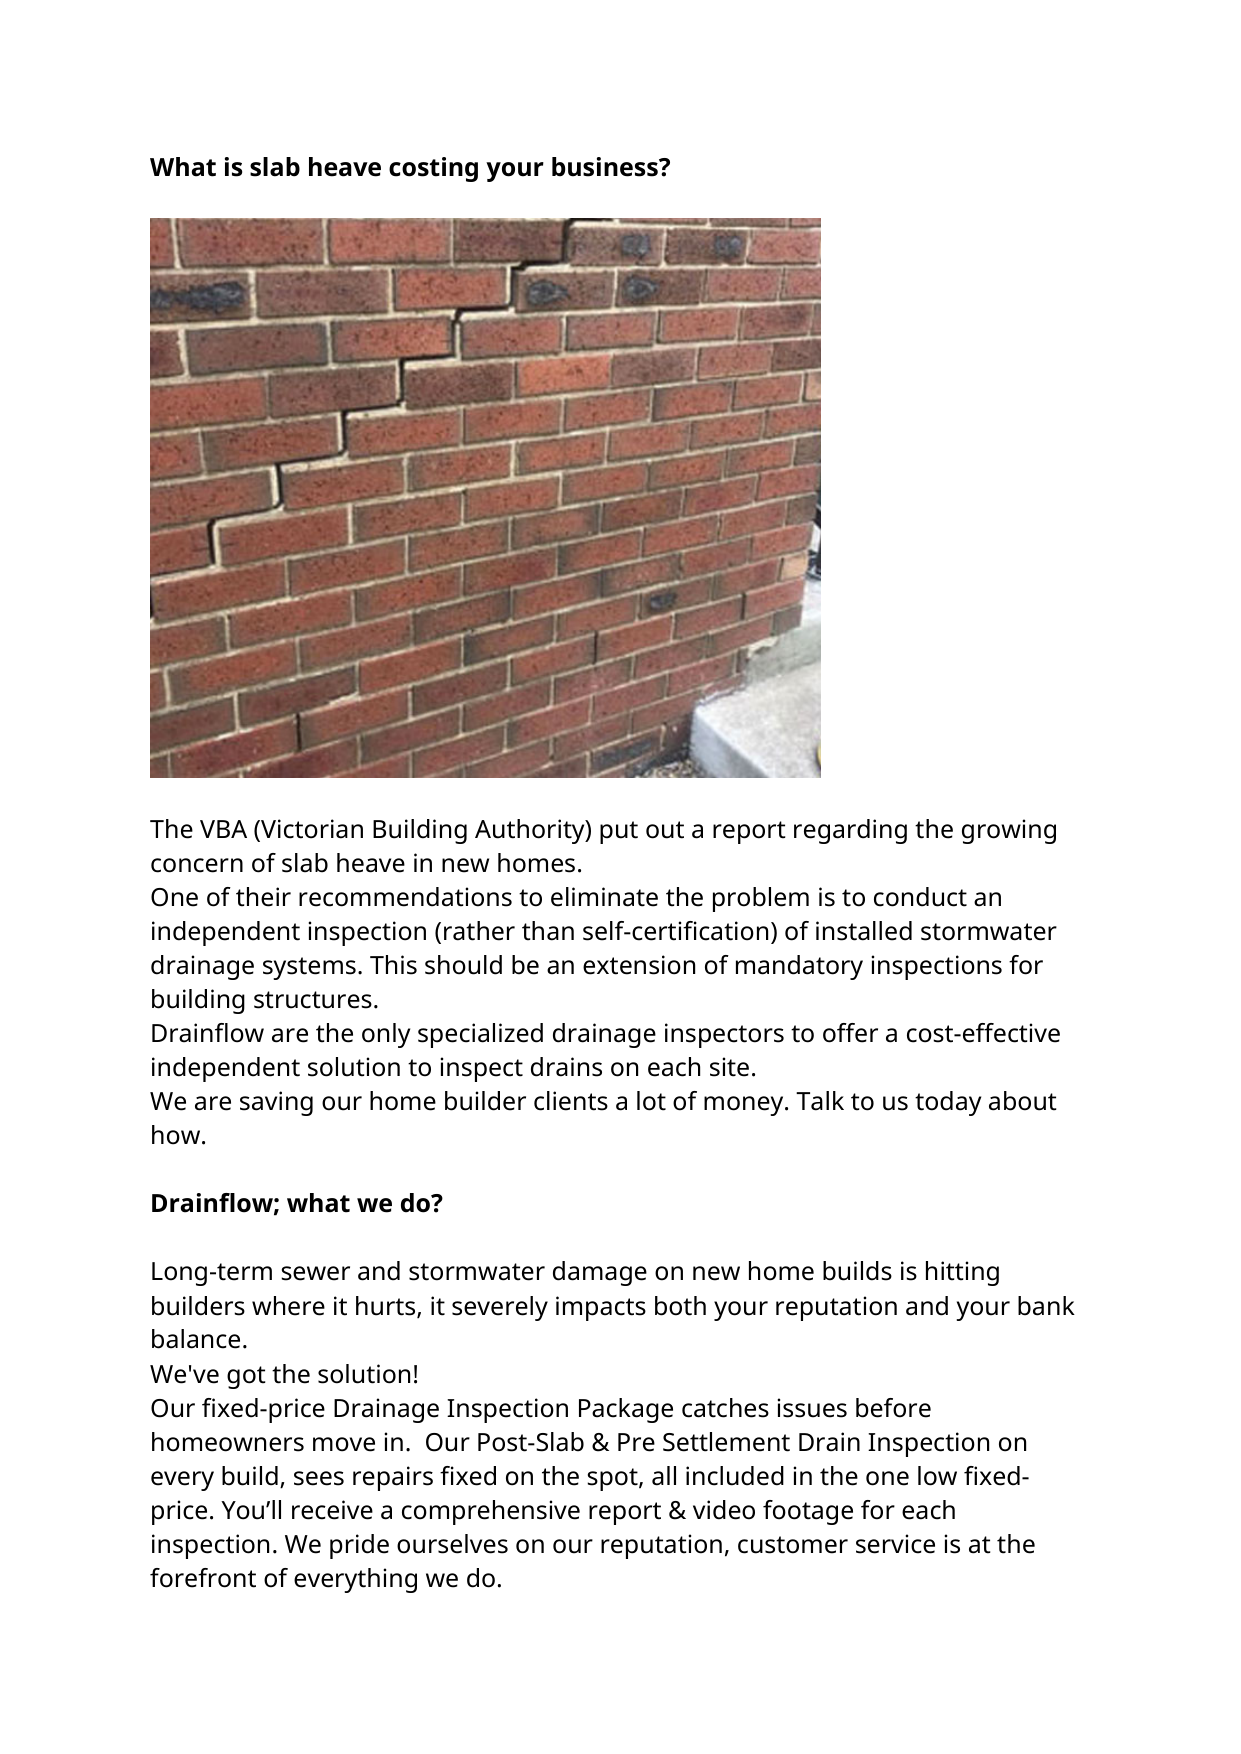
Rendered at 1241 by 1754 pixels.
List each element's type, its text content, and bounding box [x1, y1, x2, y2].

text What is slab heave costing your business? [150, 150, 1090, 184]
text Drainflow; what we do? [150, 1186, 1090, 1220]
text Our fixed-price Drainage Inspection Package catches issues before homeowners move in. Our Post-Slab & Pre Settlement Drain Inspection on every build, sees repairs fixed on the spot, all included in the one low fixed-price. You’ll receive a comprehensive report & video footage for each inspection. We pride ourselves on our reputation, customer service is at the forefront of everything we do. [150, 1390, 1090, 1595]
text Long-term sewer and stormwater damage on new home builds is hitting builders where it hurts, it severely impacts both your reputation and your bank balance. [150, 1254, 1090, 1356]
text The VBA (Victorian Building Authority) put out a report regarding the growing concern of slab heave in new homes. One of their recommendations to eliminate the problem is to conduct an independent inspection (rather than self-certification) of installed stormwater drainage systems. This should be an extension of mandatory inspections for building structures. Drainflow are the only specialized drainage inspectors to offer a cost-effective independent solution to inspect drains on each site. We are saving our home builder clients a lot of money. Talk to us today about how. [150, 777, 1090, 1152]
text We've got the solution! [150, 1356, 1090, 1390]
picture [150, 218, 821, 778]
